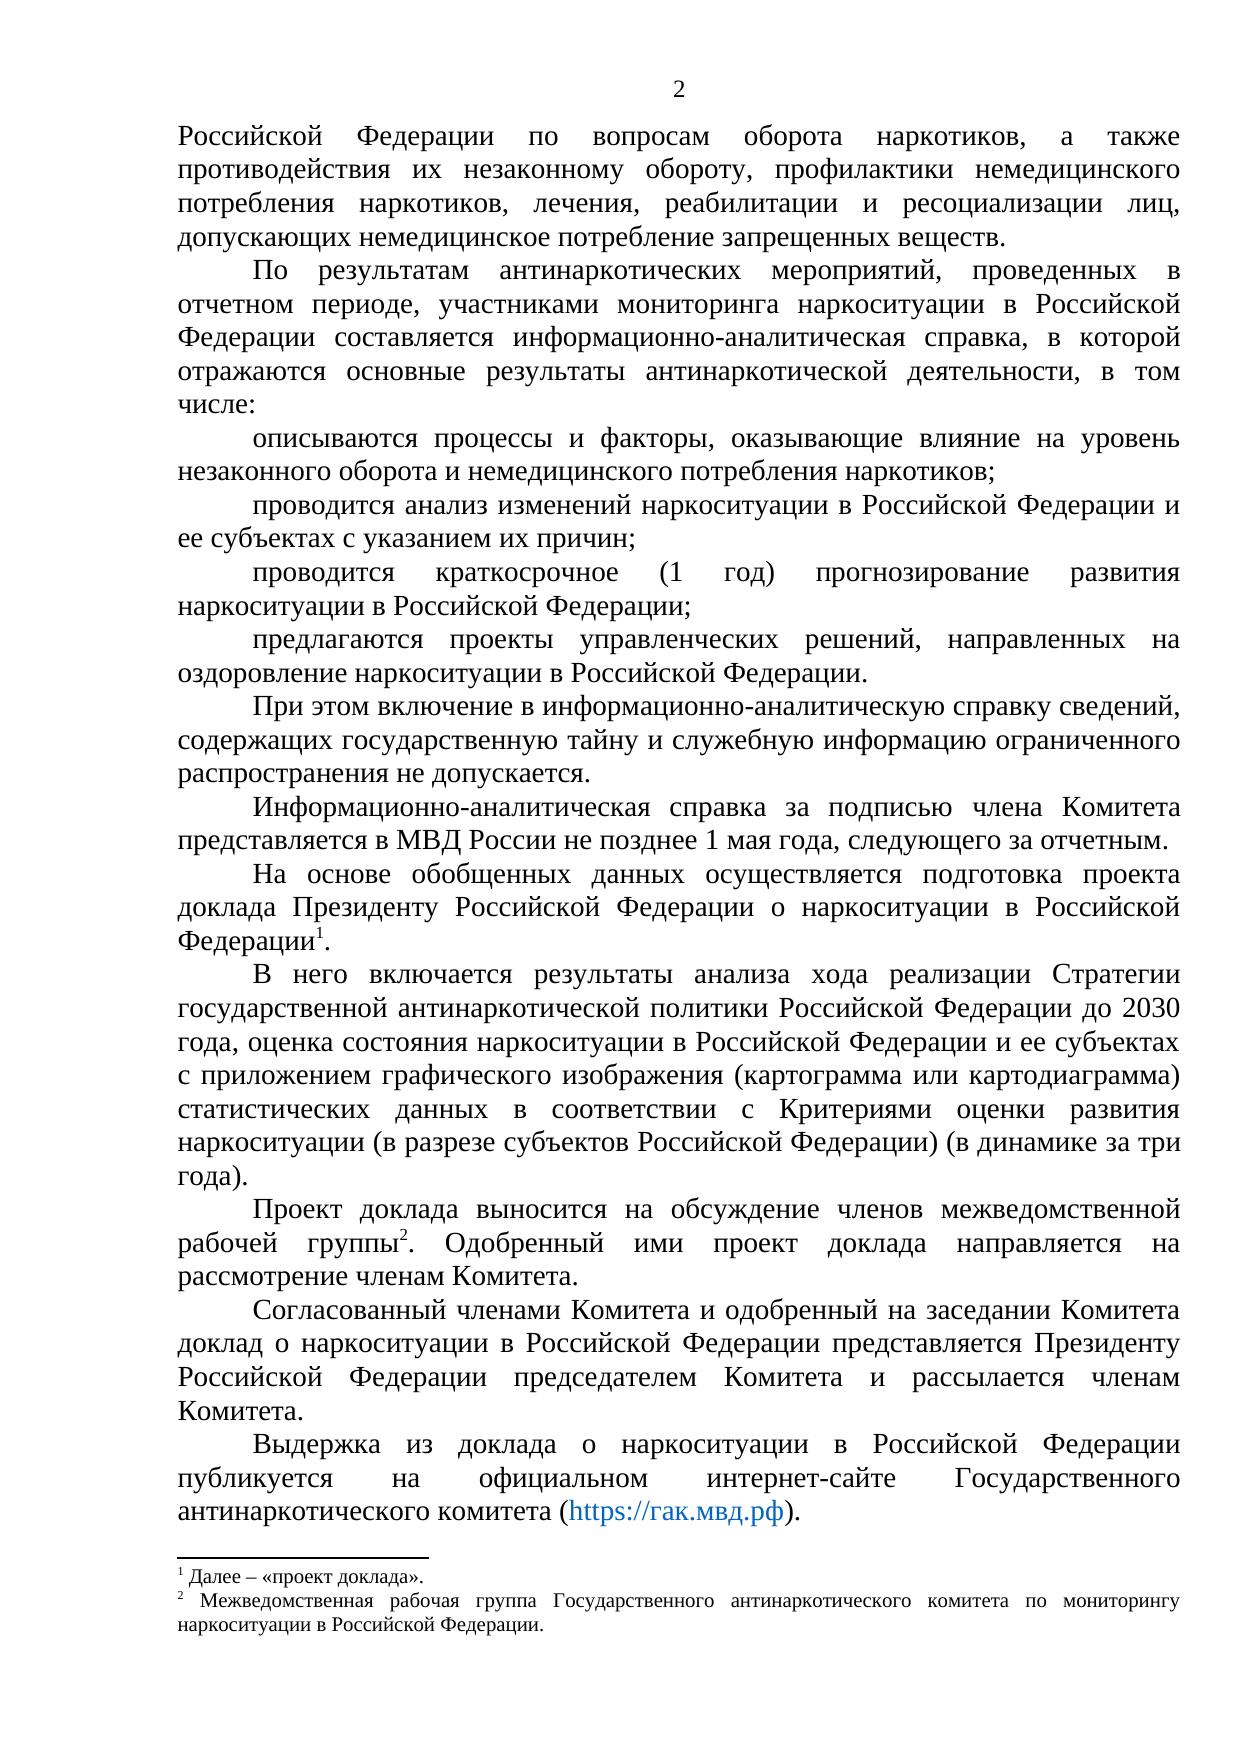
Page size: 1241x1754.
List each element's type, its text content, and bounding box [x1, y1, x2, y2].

text предлагаются проекты управленческих решений, направленных на оздоровление наркоситуации в Российской Федерации. [177, 621, 1181, 688]
text На основе обобщенных данных осуществляется подготовка проекта доклада Президенту Российской Федерации о наркоситуации в Российской Федерации. [177, 856, 1181, 957]
text Выдержка из доклада о наркоситуации в Российской Федерации публикуется на официальном интернет-сайте Государственного антинаркотического комитета (https://гак.мвд.рф). [177, 1426, 1181, 1527]
text В него включается результаты анализа хода реализации Стратегии государственной антинаркотической политики Российской Федерации до 2030 года, оценка состояния наркоситуации в Российской Федерации и ее субъектах с приложением графического изображения (картограмма или картодиаграмма) статистических данных в соответствии с Критериями оценки развития наркоситуации (в разрезе субъектов Российской Федерации) (в динамике за три года). [177, 957, 1181, 1191]
text При этом включение в информационно-аналитическую справку сведений, содержащих государственную тайну и служебную информацию ограниченного распространения не допускается. [177, 688, 1181, 789]
text проводится краткосрочное (1 год) прогнозирование развития наркоситуации в Российской Федерации; [177, 554, 1181, 621]
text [177, 118, 1181, 252]
text Проект доклада выносится на обсуждение членов межведомственной рабочей группы. Одобренный ими проект доклада направляется на рассмотрение членам Комитета. [177, 1191, 1181, 1292]
text Согласованный членами Комитета и одобренный на заседании Комитета доклад о наркоситуации в Российской Федерации представляется Президенту Российской Федерации председателем Комитета и рассылается членам Комитета. [177, 1292, 1181, 1426]
text По результатам антинаркотических мероприятий, проведенных в отчетном периоде, участниками мониторинга наркоситуации в Российской Федерации составляется информационно-аналитическая справка, в которой отражаются основные результаты антинаркотической деятельности, в том числе: [177, 252, 1181, 420]
text описываются процессы и факторы, оказывающие влияние на уровень незаконного оборота и немедицинского потребления наркотиков; [177, 420, 1181, 487]
text проводится анализ изменений наркоситуации в Российской Федерации и ее субъектах с указанием их причин; [177, 487, 1181, 554]
text Информационно-аналитическая справка за подписью члена Комитета представляется в МВД России не позднее 1 мая года, следующего за отчетным. [177, 789, 1181, 856]
